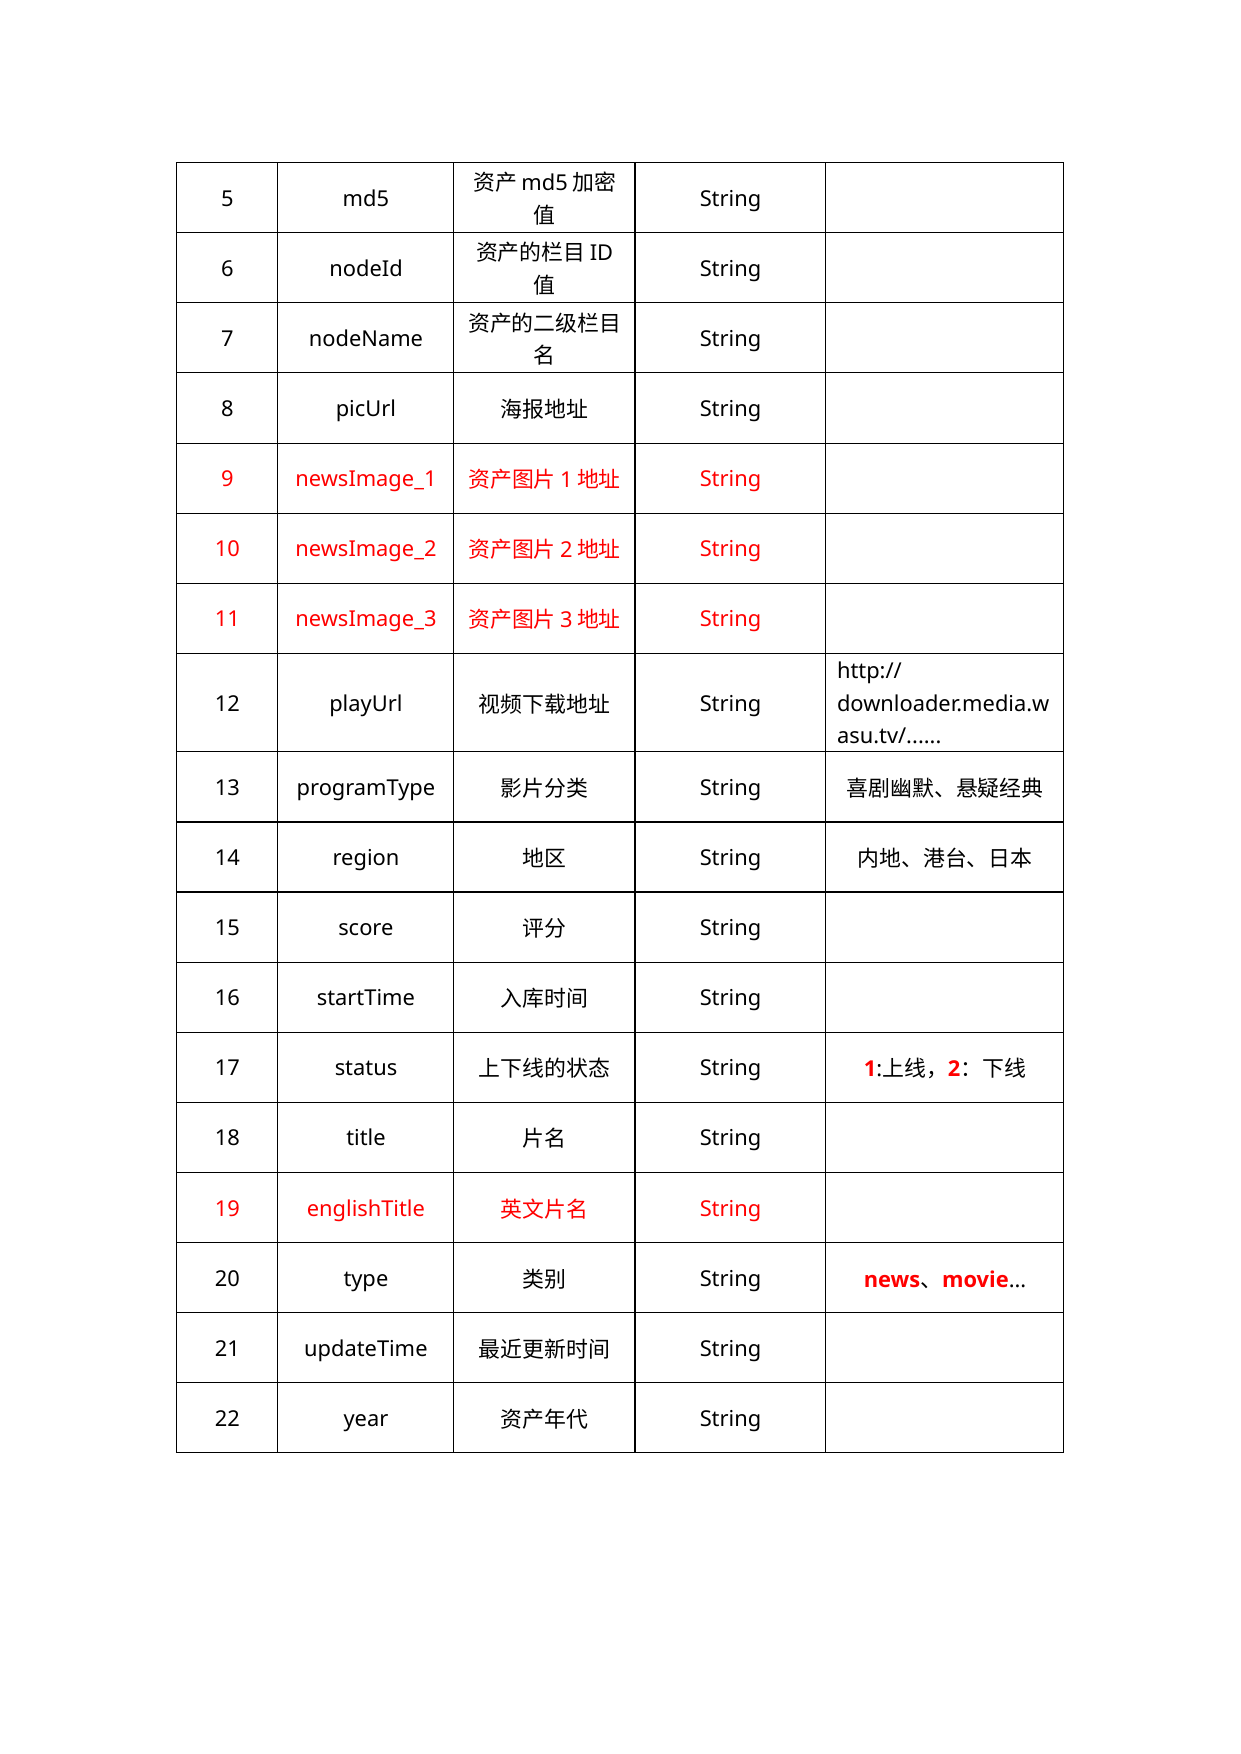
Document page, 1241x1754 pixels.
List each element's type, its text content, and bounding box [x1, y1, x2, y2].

table_cell [826, 963, 1063, 1032]
table_cell String [636, 1313, 825, 1382]
table_cell String [636, 1033, 825, 1102]
table_cell newsImage_1 [278, 444, 453, 512]
table_cell 20 [177, 1243, 277, 1312]
table_cell [826, 584, 1063, 653]
table_cell updateTime [278, 1313, 453, 1382]
table_cell 资产图片1地址 [454, 444, 634, 512]
table_cell String [636, 444, 825, 512]
table_cell [826, 444, 1063, 512]
table_cell [826, 373, 1063, 442]
table_cell status [278, 1033, 453, 1102]
table_cell 10 [177, 514, 277, 583]
table_cell 评分 [454, 893, 634, 962]
table_cell 12 [177, 654, 277, 751]
table_cell 视频下载地址 [454, 654, 634, 751]
table_cell playUrl [278, 654, 453, 751]
table_cell title [278, 1103, 453, 1172]
table_cell 9 [177, 444, 277, 512]
table_cell 资产图片2地址 [454, 514, 634, 583]
table_cell 类别 [454, 1243, 634, 1312]
table_cell [826, 514, 1063, 583]
table_cell String [636, 584, 825, 653]
table_cell 最近更新时间 [454, 1313, 634, 1382]
table_cell String [636, 963, 825, 1032]
table_cell 16 [177, 963, 277, 1032]
table_cell 11 [177, 584, 277, 653]
table_cell 资产年代 [454, 1383, 634, 1452]
table_cell year [278, 1383, 453, 1452]
table_cell score [278, 893, 453, 962]
table_cell 影片分类 [454, 752, 634, 821]
table_cell http://downloader.media.wasu.tv/...... [826, 654, 1063, 751]
table_cell 18 [177, 1103, 277, 1172]
table_cell newsImage_2 [278, 514, 453, 583]
table_cell [826, 233, 1063, 302]
table_cell 喜剧幽默、悬疑经典 [826, 752, 1063, 821]
table_cell String [636, 893, 825, 962]
table_cell String [636, 752, 825, 821]
table_cell [826, 163, 1063, 232]
table_cell 22 [177, 1383, 277, 1452]
table_cell 资产的栏目ID值 [454, 233, 634, 302]
table_cell String [636, 1103, 825, 1172]
table_cell type [278, 1243, 453, 1312]
table_cell 入库时间 [454, 963, 634, 1032]
table_cell String [636, 1243, 825, 1312]
table_cell 资产图片3地址 [454, 584, 634, 653]
table_cell String [636, 1383, 825, 1452]
table_cell 资产的二级栏目名 [454, 303, 634, 372]
table_cell englishTitle [278, 1173, 453, 1242]
table_cell 15 [177, 893, 277, 962]
table_cell [826, 303, 1063, 372]
table_cell [826, 1173, 1063, 1242]
table_cell 6 [177, 233, 277, 302]
table_cell [826, 1103, 1063, 1172]
table_cell 5 [177, 163, 277, 232]
table_cell 8 [177, 373, 277, 442]
table_cell [826, 893, 1063, 962]
table_cell nodeId [278, 233, 453, 302]
table_cell 19 [177, 1173, 277, 1242]
table_cell 地区 [454, 823, 634, 891]
table_cell news、movie... [826, 1243, 1063, 1312]
table_cell String [636, 654, 825, 751]
table_cell 13 [177, 752, 277, 821]
table_cell region [278, 823, 453, 891]
table_cell 7 [177, 303, 277, 372]
table_cell 片名 [454, 1103, 634, 1172]
table_cell [826, 1313, 1063, 1382]
table_cell 上下线的状态 [454, 1033, 634, 1102]
table_cell [826, 1383, 1063, 1452]
table_cell String [636, 514, 825, 583]
table_cell programType [278, 752, 453, 821]
table_cell newsImage_3 [278, 584, 453, 653]
table_cell 14 [177, 823, 277, 891]
table_cell 海报地址 [454, 373, 634, 442]
table_cell 英文片名 [454, 1173, 634, 1242]
table_cell startTime [278, 963, 453, 1032]
table_cell 资产md5加密值 [454, 163, 634, 232]
table_cell String [636, 163, 825, 232]
table_cell 17 [177, 1033, 277, 1102]
table_cell nodeName [278, 303, 453, 372]
table_cell String [636, 1173, 825, 1242]
table_cell String [636, 373, 825, 442]
table_cell picUrl [278, 373, 453, 442]
table_cell 1:上线，2：下线 [826, 1033, 1063, 1102]
table_cell String [636, 233, 825, 302]
table_cell 内地、港台、日本 [826, 823, 1063, 891]
table_cell String [636, 303, 825, 372]
table_cell String [636, 823, 825, 891]
table_cell md5 [278, 163, 453, 232]
table_cell 21 [177, 1313, 277, 1382]
